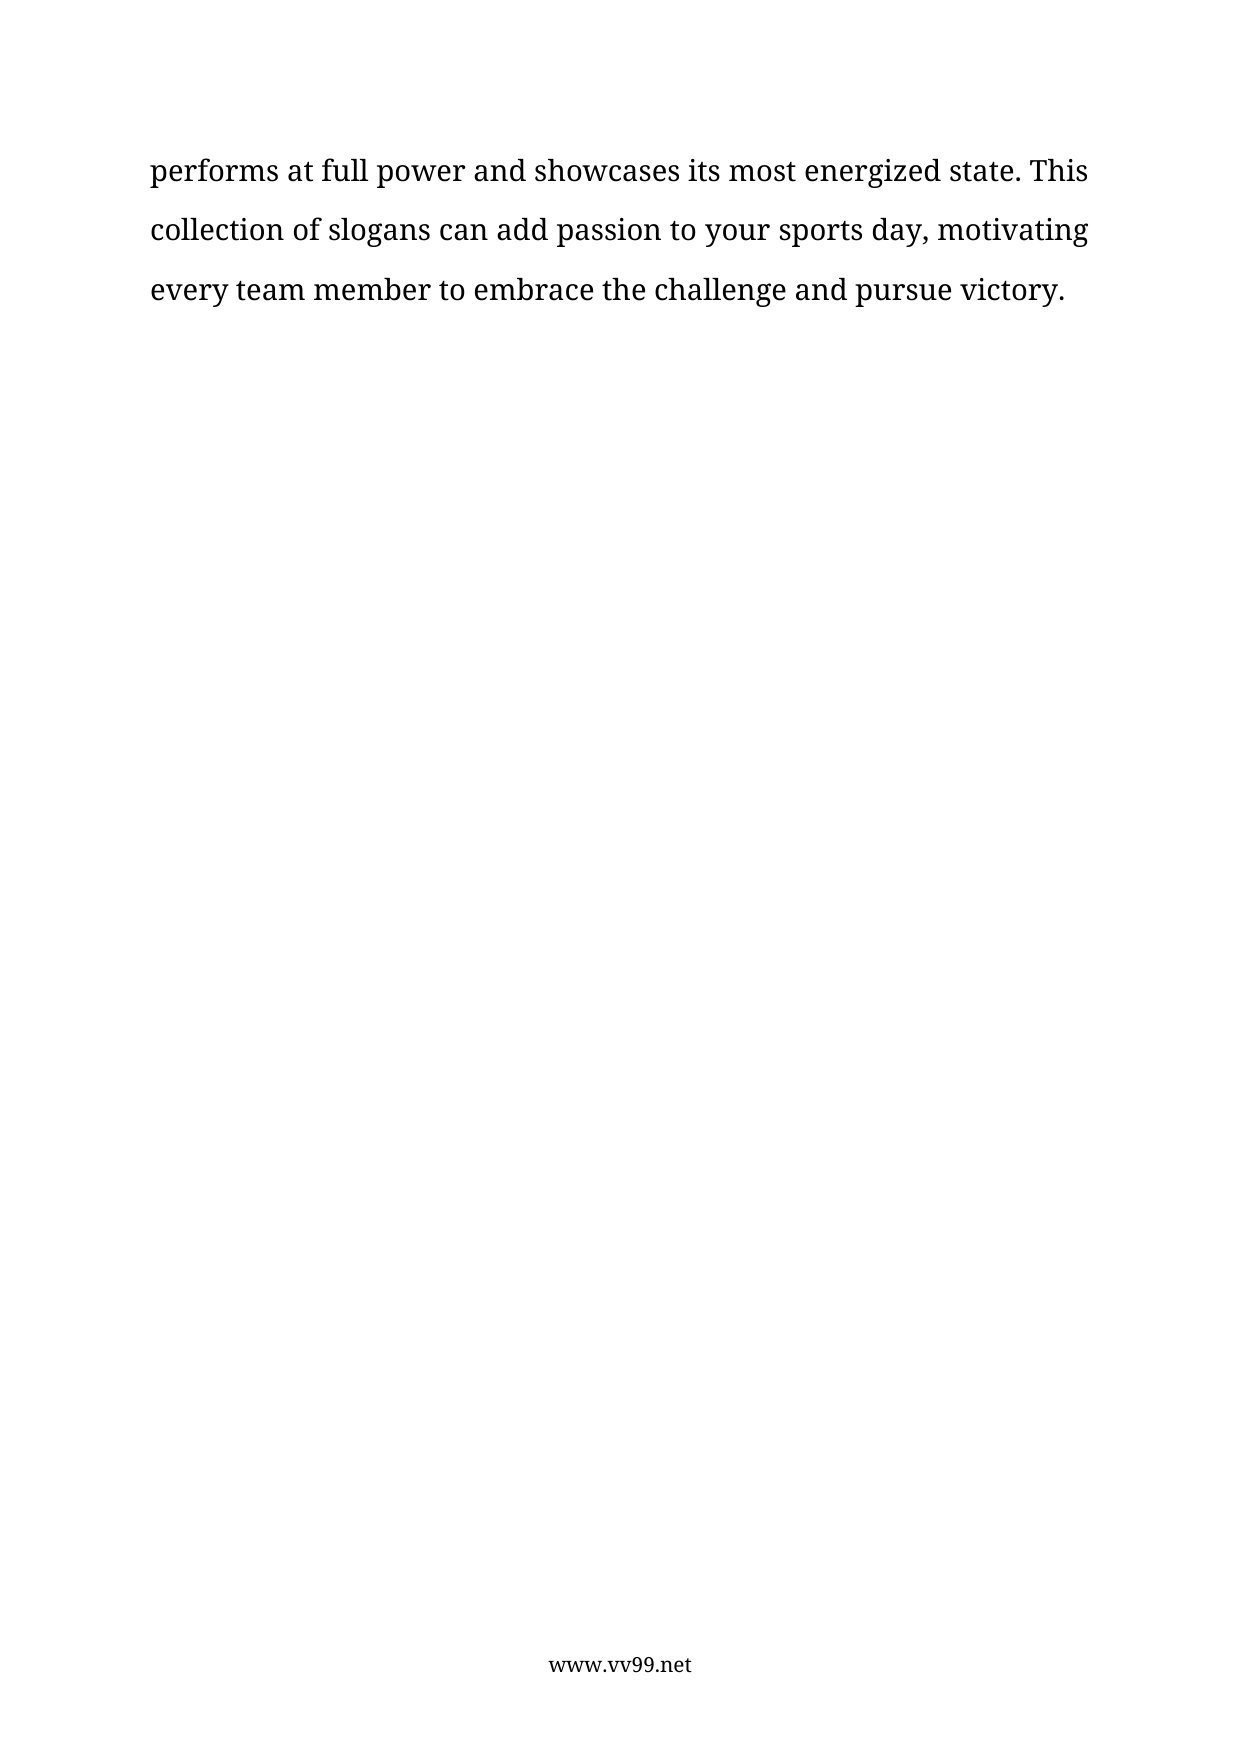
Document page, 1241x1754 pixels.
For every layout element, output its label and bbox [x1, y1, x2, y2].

text [150, 150, 1090, 309]
